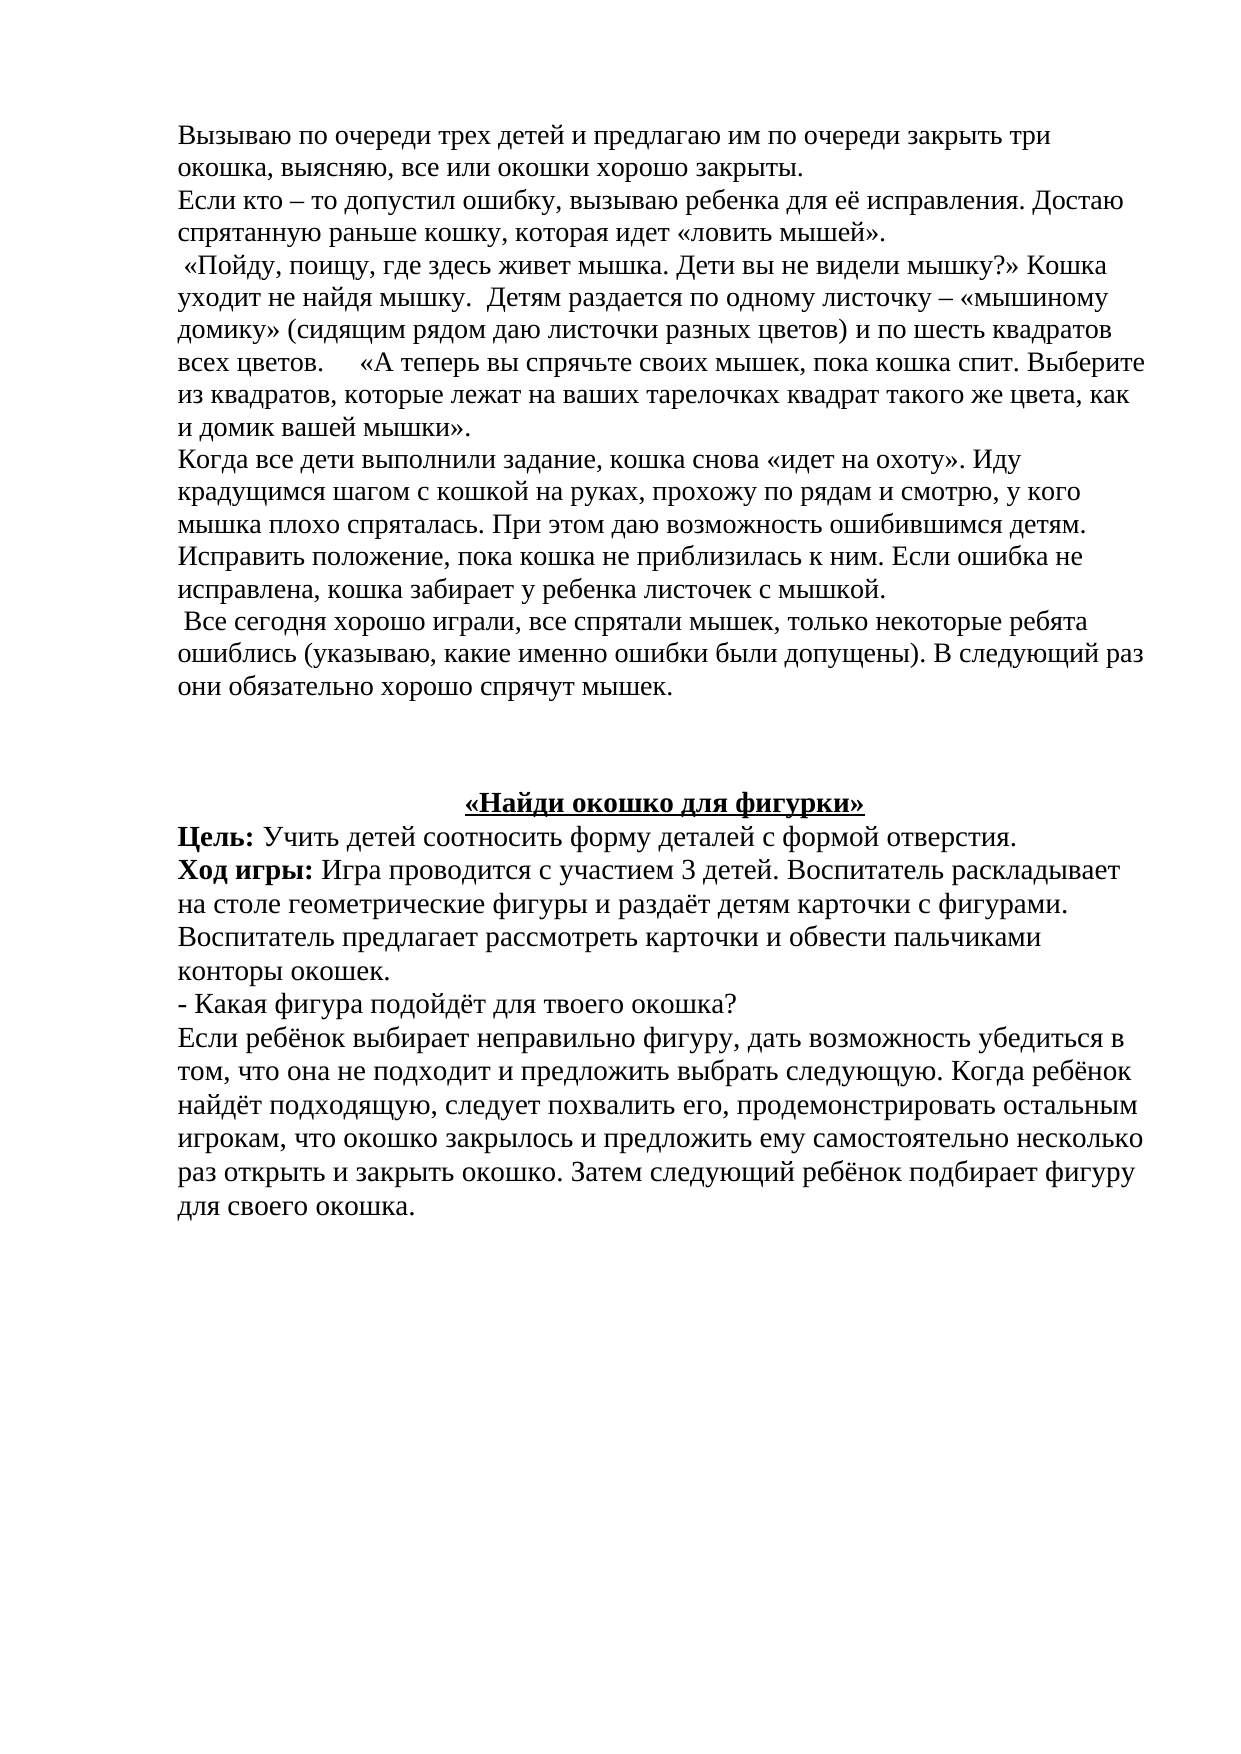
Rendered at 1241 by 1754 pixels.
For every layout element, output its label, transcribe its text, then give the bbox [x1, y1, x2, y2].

text Все сегодня хорошо играли, все спрятали мышек, только некоторые ребята ошиблись (указываю, какие именно ошибки были допущены). В следующий раз они обязательно хорошо спрячут мышек. [177, 604, 1152, 701]
text «Найди окошко для фигурки» [177, 785, 1152, 819]
text Вызываю по очереди трех детей и предлагаю им по очереди закрыть три окошка, выясняю, все или окошки хорошо закрыты. [177, 118, 1152, 183]
text Если ребёнок выбирает неправильно фигуру, дать возможность убедиться в том, что она не подходит и предложить выбрать следующую. Когда ребёнок найдёт подходящую, следует похвалить его, продемонстрировать остальным игрокам, что окошко закрылось и предложить ему самостоятельно несколько раз открыть и закрыть окошко. Затем следующий ребёнок подбирает фигуру для своего окошка. [177, 1020, 1152, 1221]
text Когда все дети выполнили задание, кошка снова «идет на охоту». Иду крадущимся шагом с кошкой на руках, прохожу по рядам и смотрю, у кого мышка плохо спряталась. При этом даю возможность ошибившимся детям. Исправить положение, пока кошка не приблизилась к ним. Если ошибка не исправлена, кошка забирает у ребенка листочек с мышкой. [177, 442, 1152, 604]
text - Какая фигура подойдёт для твоего окошка? [177, 986, 1152, 1020]
text Цель: Учить детей соотносить форму деталей с формой отверстия. [177, 819, 1152, 852]
text «Пойду, поищу, где здесь живет мышка. Дети вы не видели мышку?» Кошка уходит не найдя мышку. Детям раздается по одному листочку – «мышиному домику» (сидящим рядом даю листочки разных цветов) и по шесть квадратов всех цветов. «А теперь вы спрячьте своих мышек, пока кошка спит. Выберите из квадратов, которые лежат на ваших тарелочках квадрат такого же цвета, как и домик вашей мышки». [177, 248, 1152, 442]
text Если кто – то допустил ошибку, вызываю ребенка для её исправления. Достаю спрятанную раньше кошку, которая идет «ловить мышей». [177, 183, 1152, 248]
text Ход игры: Игра проводится с участием 3 детей. Воспитатель раскладывает на столе геометрические фигуры и раздаёт детям карточки с фигурами. Воспитатель предлагает рассмотреть карточки и обвести пальчиками конторы окошек. [177, 852, 1152, 986]
